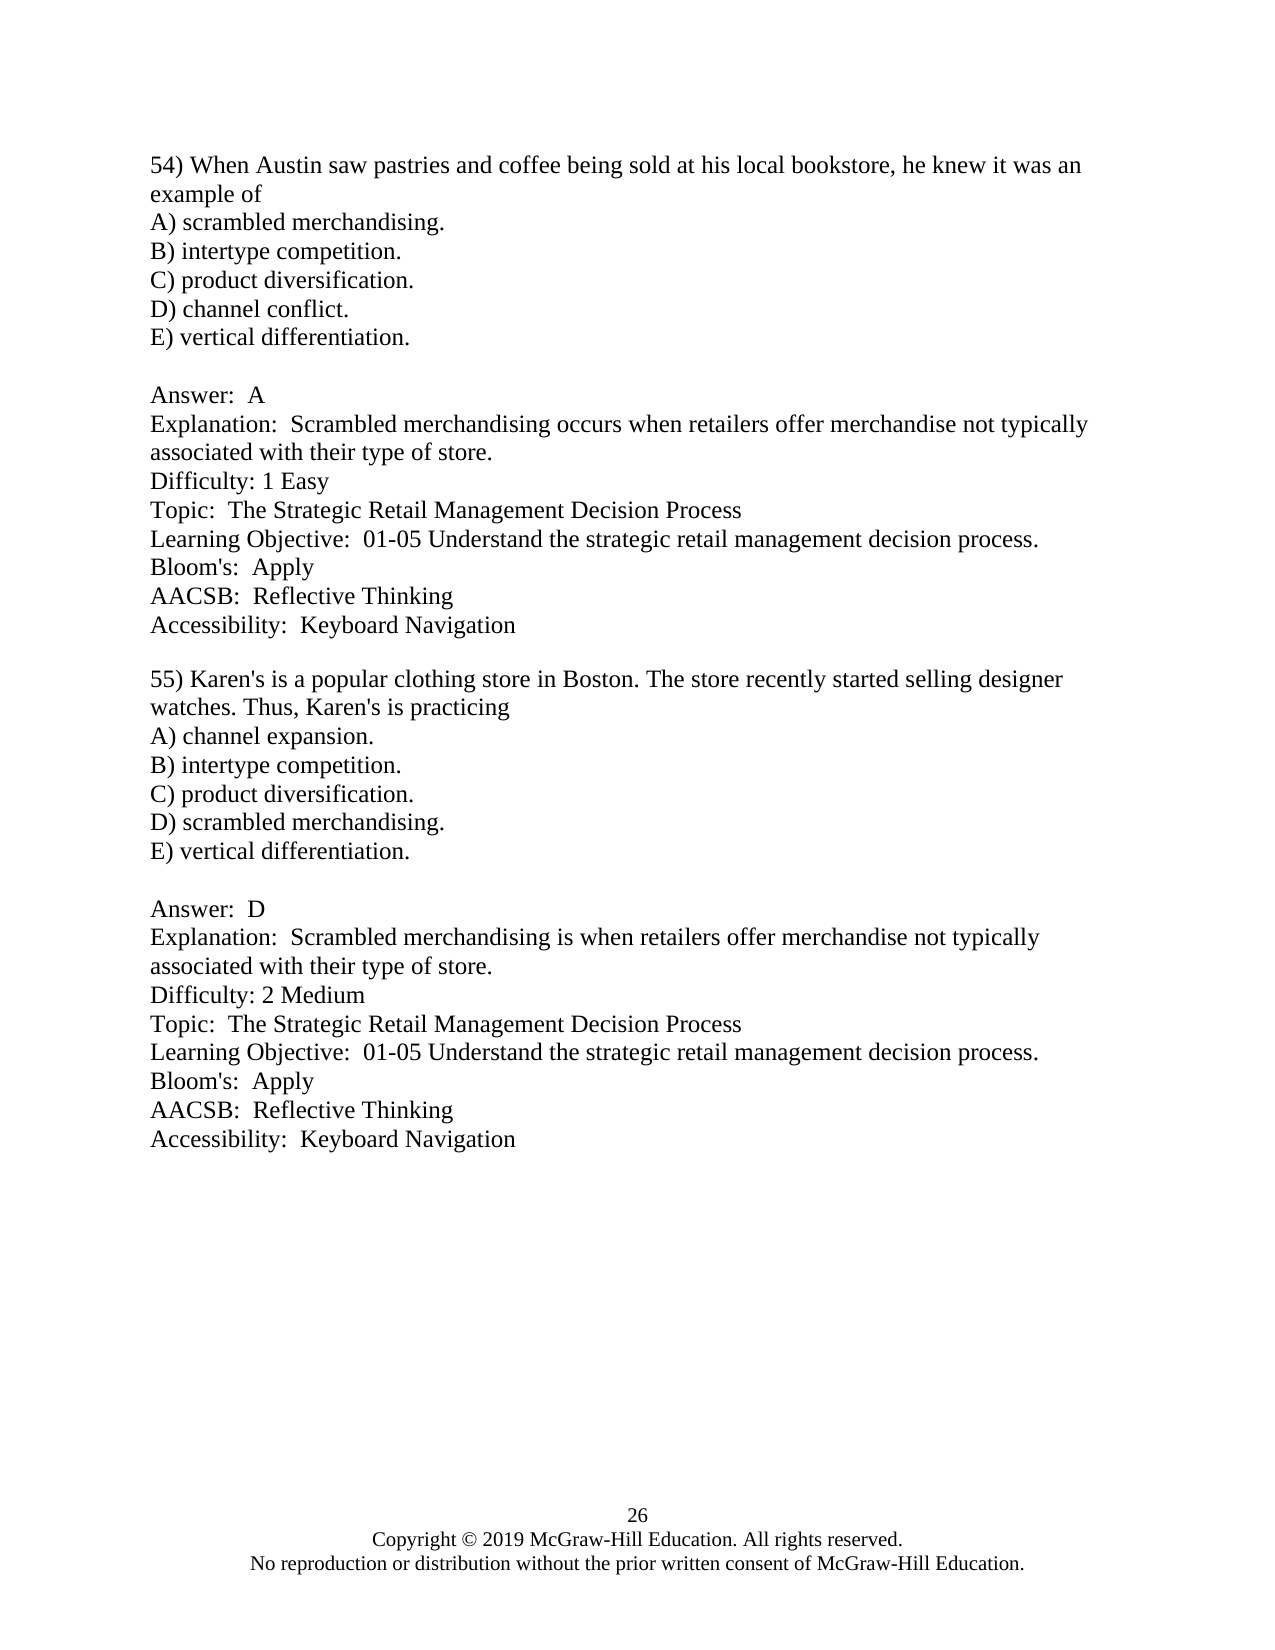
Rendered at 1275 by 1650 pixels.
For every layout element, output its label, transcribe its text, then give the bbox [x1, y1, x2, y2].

text D) scrambled merchandising. [150, 807, 1125, 836]
text Explanation: Scrambled merchandising occurs when retailers offer merchandise not typically associated with their type of store. [150, 409, 1125, 466]
text A) scrambled merchandising. [150, 207, 1125, 236]
text C) product diversification. [150, 265, 1125, 294]
text B) intertype competition. [150, 750, 1125, 779]
text Answer: A [150, 380, 1125, 409]
text Topic: The Strategic Retail Management Decision Process [150, 1009, 1125, 1037]
text Difficulty: 2 Medium [150, 980, 1125, 1009]
text Difficulty: 1 Easy [150, 466, 1125, 495]
text Bloom's: Apply [150, 552, 1125, 581]
text Accessibility: Keyboard Navigation [150, 1124, 1125, 1152]
text Accessibility: Keyboard Navigation [150, 610, 1125, 639]
text Learning Objective: 01-05 Understand the strategic retail management decision process. [150, 524, 1125, 552]
text E) vertical differentiation. [150, 836, 1125, 865]
text Explanation: Scrambled merchandising is when retailers offer merchandise not typically associated with their type of store. [150, 922, 1125, 980]
text A) channel expansion. [150, 721, 1125, 750]
text C) product diversification. [150, 779, 1125, 807]
text Learning Objective: 01-05 Understand the strategic retail management decision process. [150, 1037, 1125, 1066]
text 55) Karen's is a popular clothing store in Boston. The store recently started selling designer watches. Thus, Karen's is practicing [150, 664, 1125, 721]
text AACSB: Reflective Thinking [150, 1095, 1125, 1124]
text 54) When Austin saw pastries and coffee being sold at his local bookstore, he knew it was an example of [150, 150, 1125, 207]
text D) channel conflict. [150, 294, 1125, 322]
text AACSB: Reflective Thinking [150, 581, 1125, 610]
text E) vertical differentiation. [150, 322, 1125, 351]
text Topic: The Strategic Retail Management Decision Process [150, 495, 1125, 524]
text Bloom's: Apply [150, 1066, 1125, 1095]
text Answer: D [150, 894, 1125, 922]
text B) intertype competition. [150, 236, 1125, 265]
